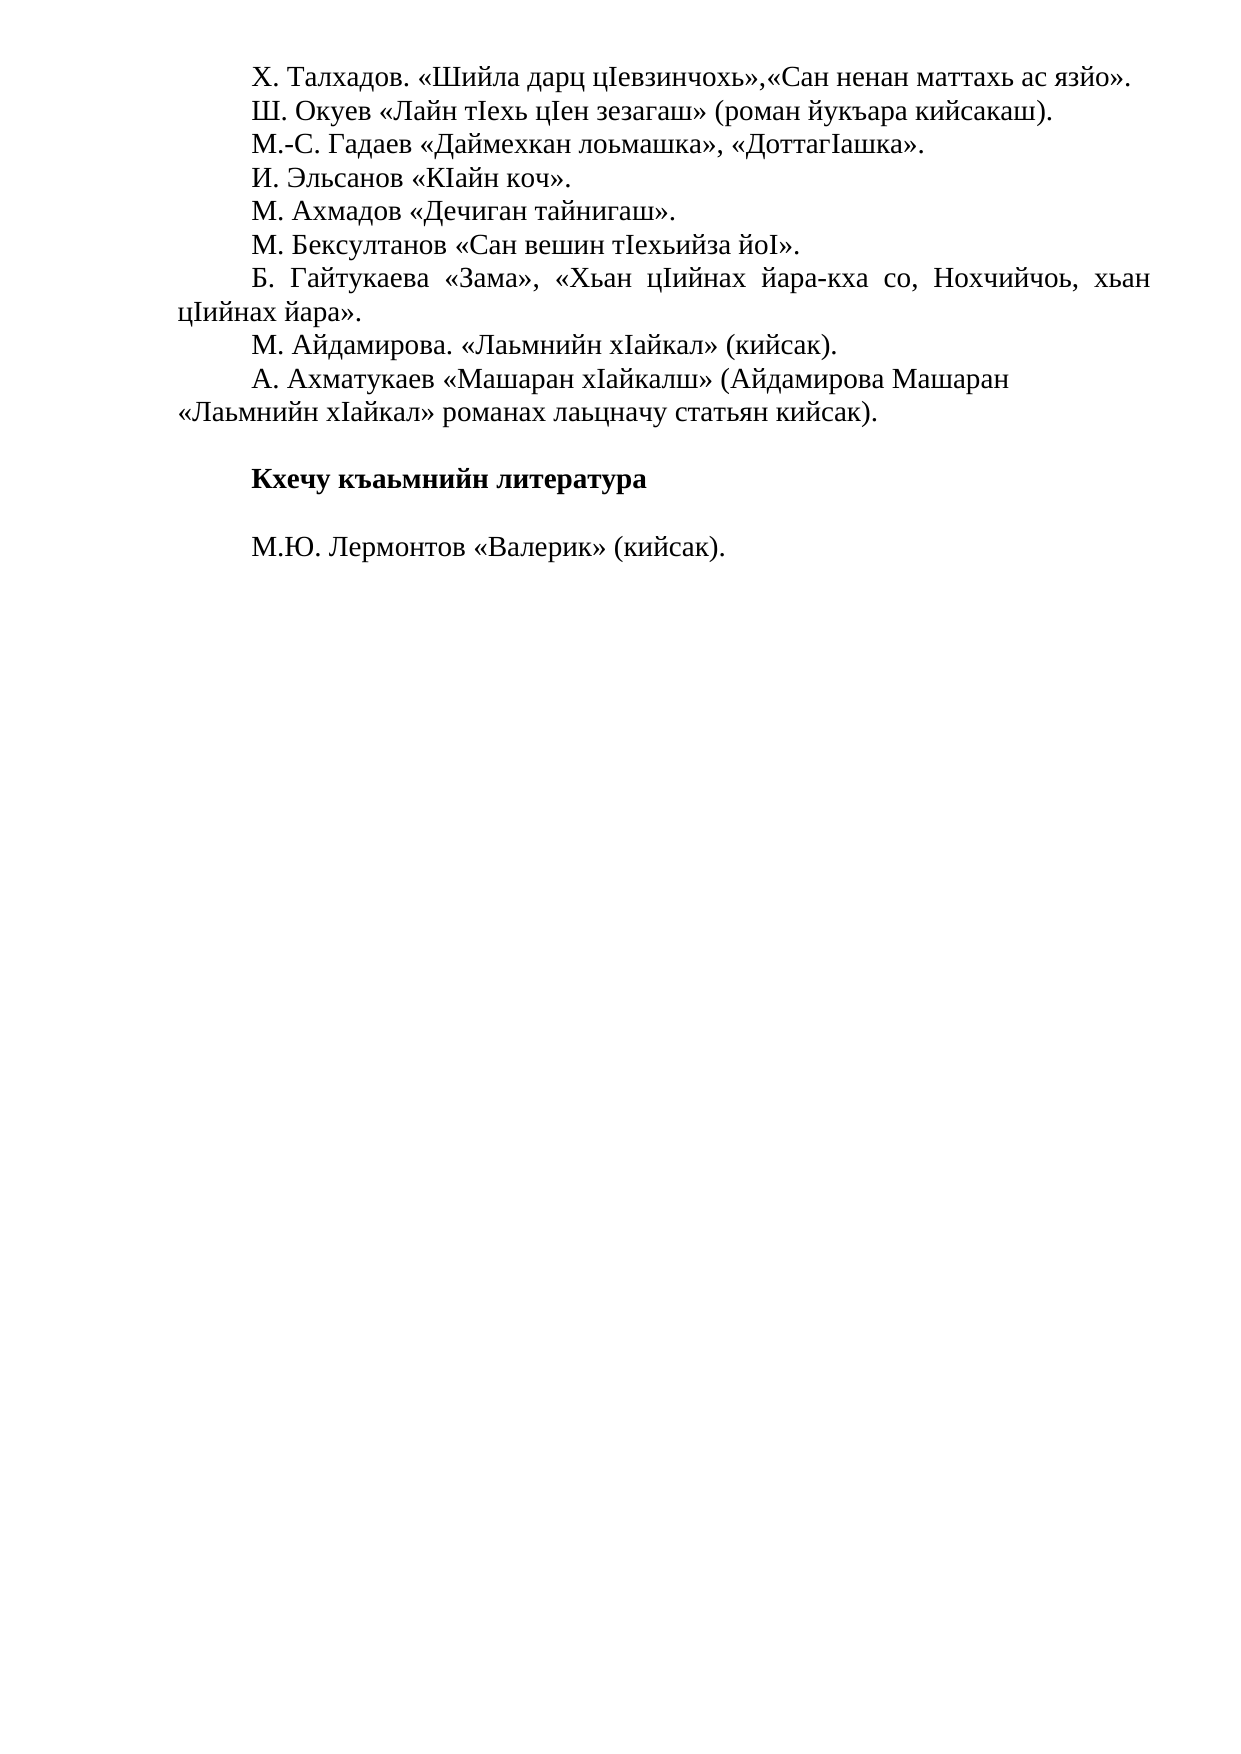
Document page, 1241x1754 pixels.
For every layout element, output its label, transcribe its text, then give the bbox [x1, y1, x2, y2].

text М.-С. Гадаев «Даймехкан лоьмашка», «ДоттагIашка». [177, 126, 1152, 160]
text Б. Гайтукаева «Зама», «Хьан цIийнах йара-кха со, Нохчийчоь, хьан цIийнах йара». [177, 260, 1152, 327]
text А. Ахматукаев «Машаран хIайкалш» (Айдамирова Машаран «Лаьмнийн хIайкал» романах лаьцначу статьян кийсак). [177, 361, 1152, 428]
list Кхечу къаьмнийн литература [177, 462, 1152, 495]
text М.Ю. Лермонтов «Валерик» (кийсак). [177, 529, 1152, 562]
text Х. Талхадов. «Шийла дарц цIевзинчохь»,«Сан ненан маттахь ас язйо». [177, 59, 1152, 93]
text И. Эльсанов «КIайн коч». [177, 160, 1152, 193]
text М. Бексултанов «Сан вешин тIехьийза йоI». [177, 227, 1152, 260]
text М. Айдамирова. «Лаьмнийн хIайкал» (кийсак). [177, 327, 1152, 361]
text М. Ахмадов «Дечиган тайнигаш». [177, 193, 1152, 227]
text Ш. Окуев «Лайн тIехь цIен зезагаш» (роман йукъара кийсакаш). [177, 93, 1152, 126]
